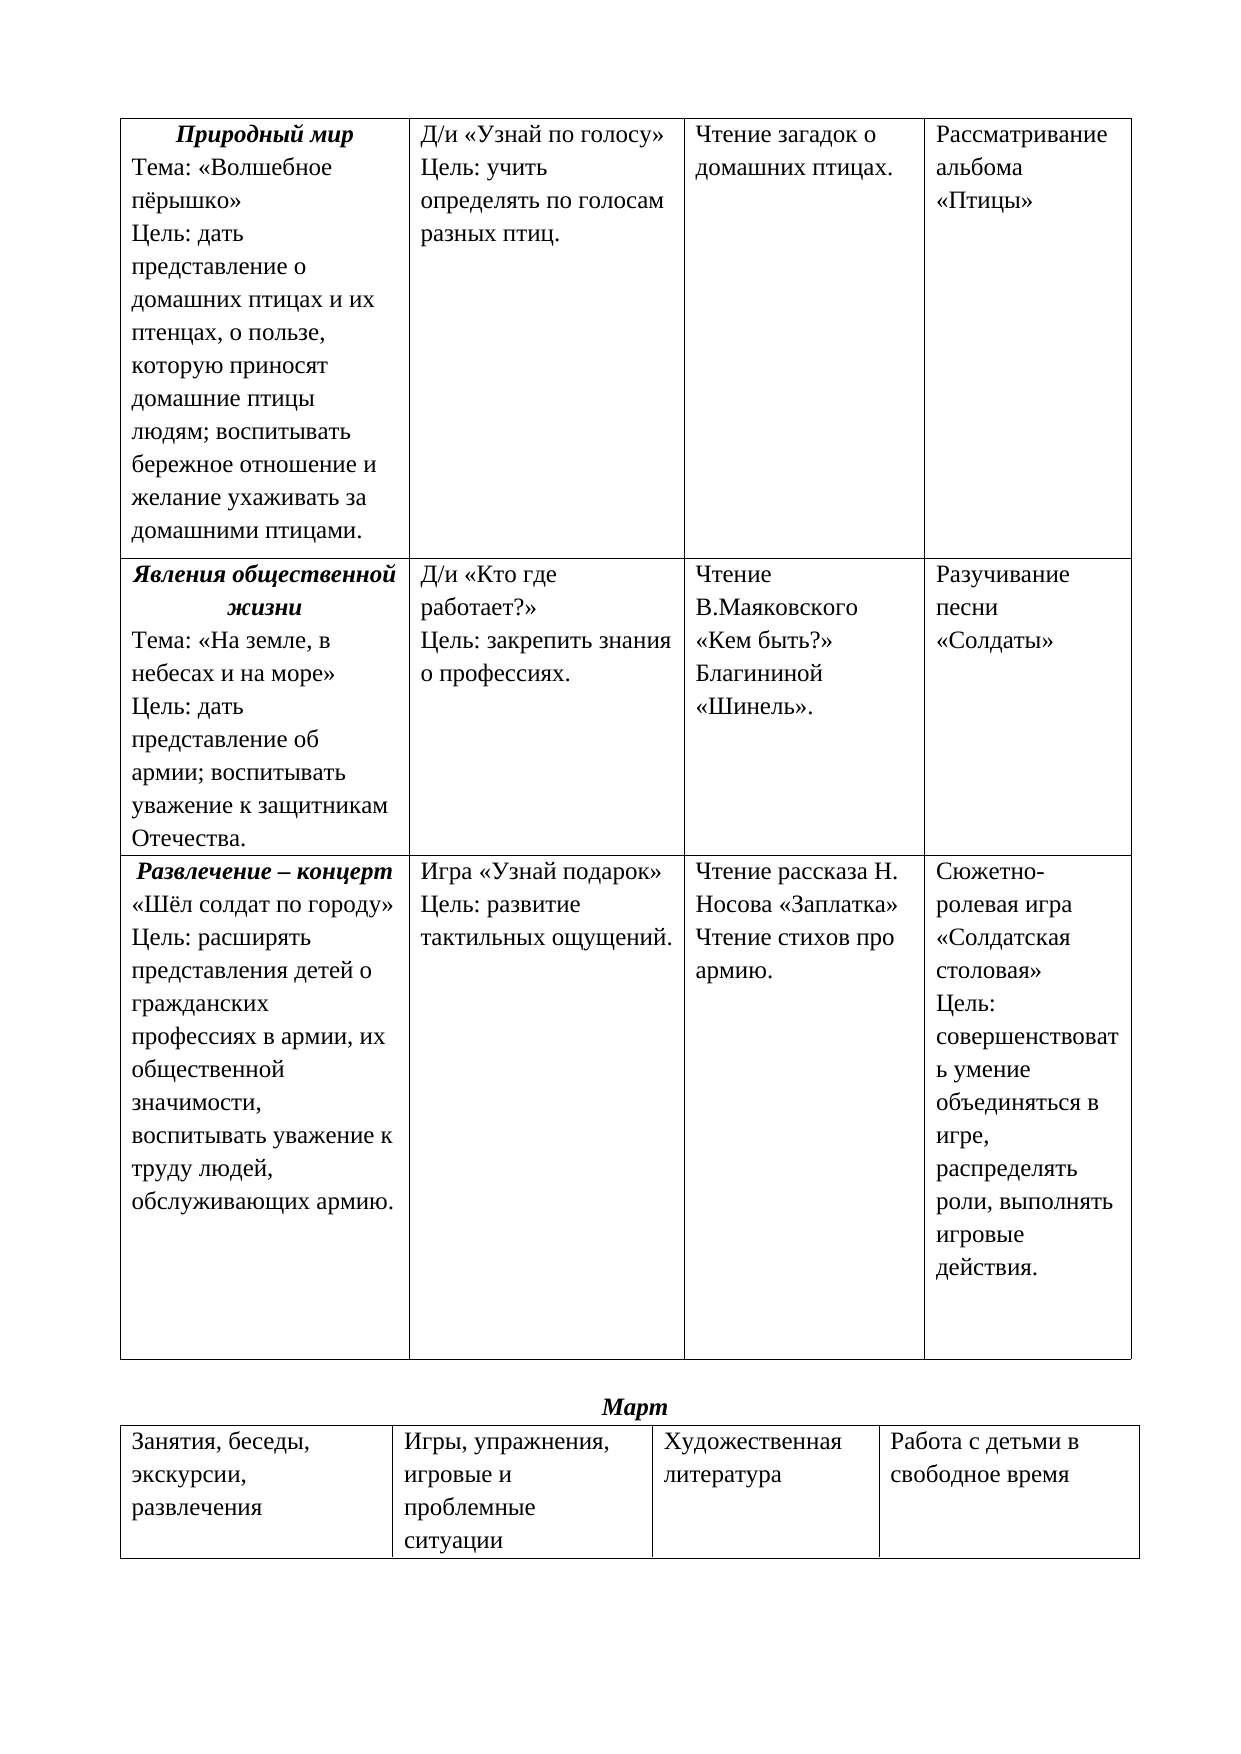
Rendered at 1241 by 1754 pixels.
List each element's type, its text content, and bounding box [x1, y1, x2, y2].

table_header Работа с детьми в свободное время [880, 1426, 1139, 1557]
table_cell Разучивание песни «Солдаты» [925, 559, 1131, 855]
table_cell Развлечение – концерт «Шёл солдат по городу» Цель: расширять представления детей о гражданских профессиях в армии, их общественной значимости, воспитывать уважение к труду людей, обслуживающих армию. [121, 856, 409, 1359]
table_cell Чтение В.Маяковского «Кем быть?» Благининой «Шинель». [685, 559, 924, 855]
table_cell Игра «Узнай подарок» Цель: развитие тактильных ощущений. [410, 856, 684, 1359]
table_header Игры, упражнения, игровые и проблемные ситуации [393, 1426, 652, 1557]
table_cell Сюжетно-ролевая игра «Солдатская столовая» Цель: совершенствовать умение объединяться в игре, распределять роли, выполнять игровые действия. [925, 856, 1131, 1359]
table_cell Д/и «Кто где работает?» Цель: закрепить знания о профессиях. [410, 559, 684, 855]
table_cell Явления общественной жизни Тема: «На земле, в небесах и на море» Цель: дать представление об армии; воспитывать уважение к защитникам Отечества. [121, 559, 409, 855]
table_cell Рассматривание альбома «Птицы» [925, 119, 1131, 558]
table_cell Природный мир Тема: «Волшебное пёрышко» Цель: дать представление о домашних птицах и их птенцах, о пользе, которую приносят домашние птицы людям; воспитывать бережное отношение и желание ухаживать за домашними птицами. [121, 119, 409, 558]
table_cell Чтение рассказа Н. Носова «Заплатка» Чтение стихов про армию. [685, 856, 924, 1359]
text Март [118, 1392, 1152, 1421]
table_header Художественная литература [653, 1426, 879, 1557]
table_cell Д/и «Узнай по голосу» Цель: учить определять по голосам разных птиц. [410, 119, 684, 558]
table_header Занятия, беседы, экскурсии, развлечения [121, 1426, 392, 1557]
table_cell Чтение загадок о домашних птицах. [685, 119, 924, 558]
